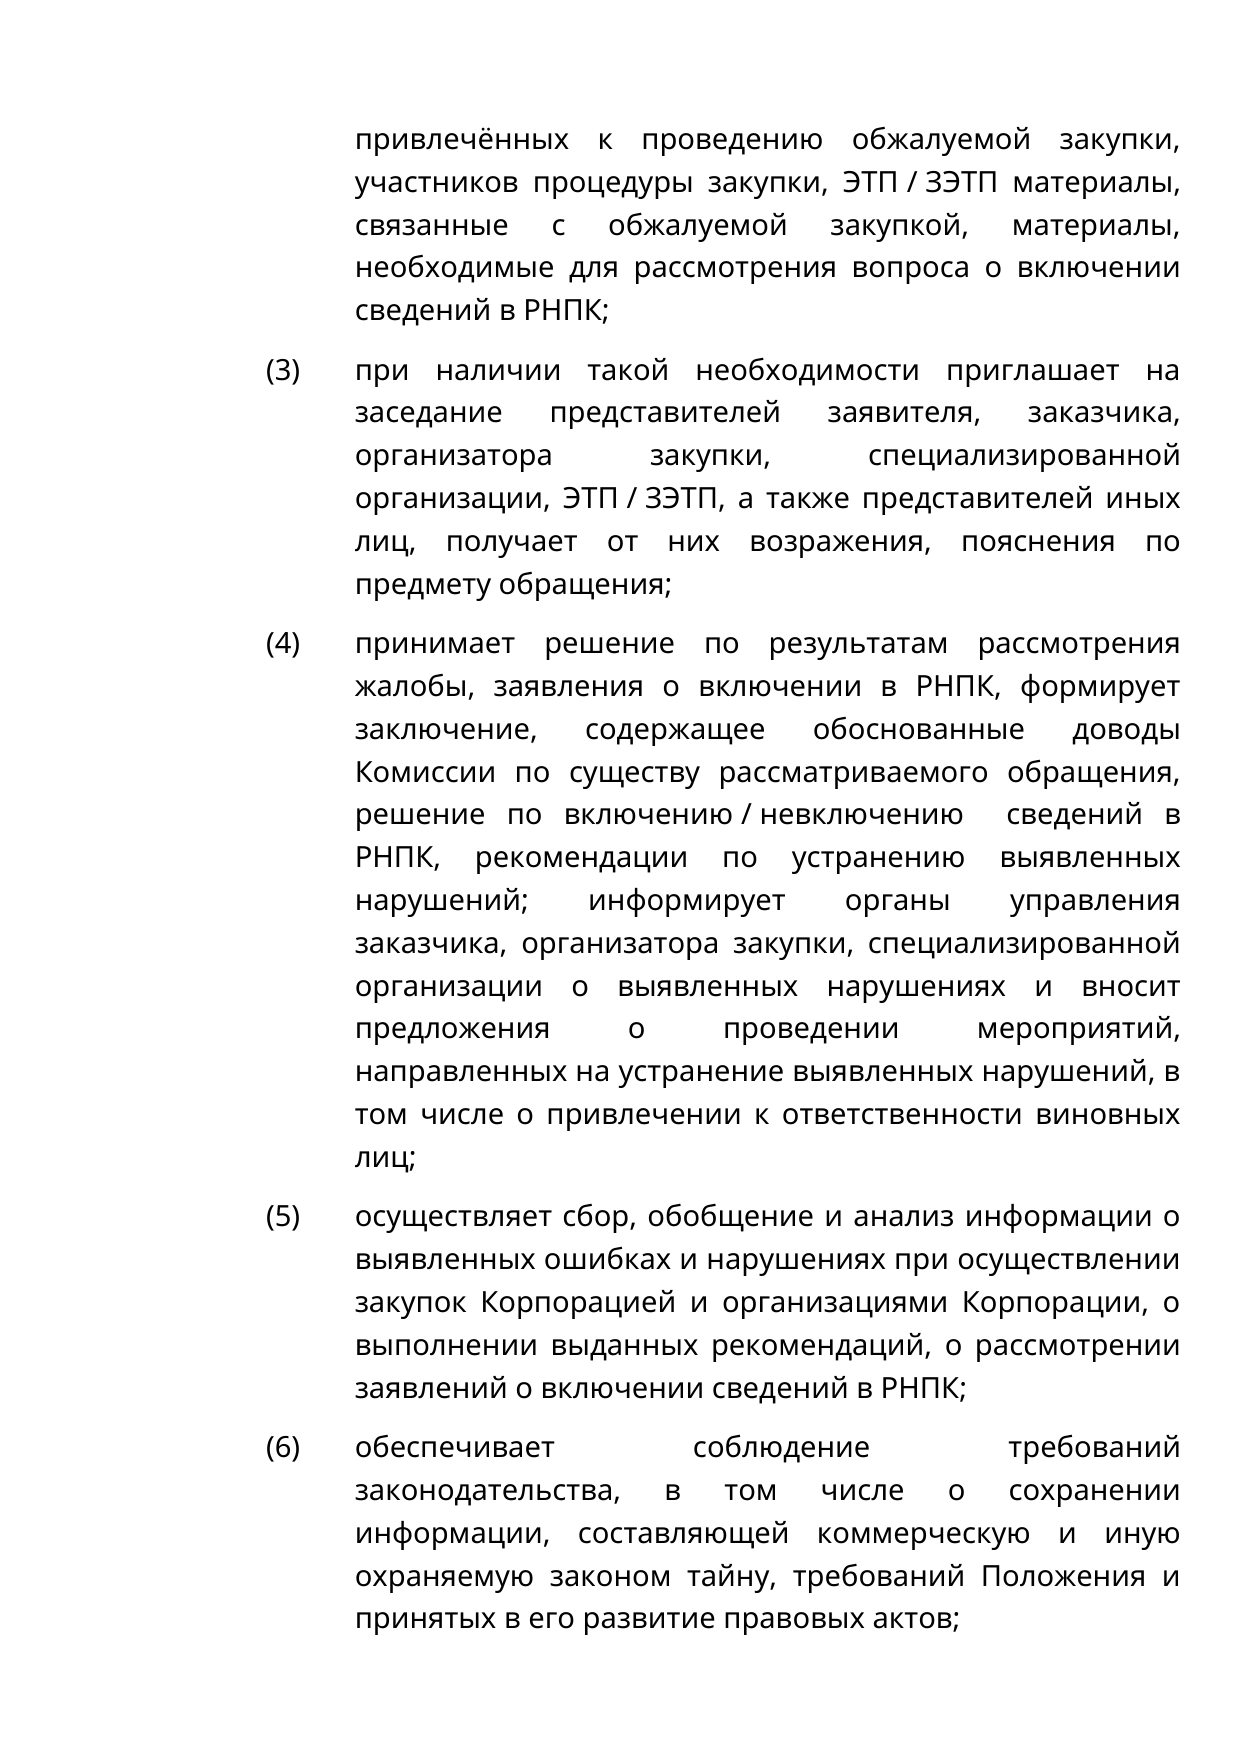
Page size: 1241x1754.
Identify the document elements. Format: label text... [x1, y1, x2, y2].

list принимает решение по результатам рассмотрения жалобы, заявления о включении в РНПК, формирует заключение, содержащее обоснованные доводы Комиссии по существу рассматриваемого обращения, решение по включению / невключению сведений в РНПК, рекомендации по устранению выявленных нарушений; информирует органы управления заказчика, организатора закупки, специализированной организации о выявленных нарушениях и вносит предложения о проведении мероприятий, направленных на устранение выявленных нарушений, в том числе о привлечении к ответственности виновных лиц; [266, 622, 1181, 1176]
list осуществляет сбор, обобщение и анализ информации о выявленных ошибках и нарушениях при осуществлении закупок Корпорацией и организациями Корпорации, о выполнении выданных рекомендаций, о рассмотрении заявлений о включении сведений в РНПК; [266, 1196, 1181, 1407]
list при наличии такой необходимости приглашает на заседание представителей заявителя, заказчика, организатора закупки, специализированной организации, ЭТП / ЗЭТП, а также представителей иных лиц, получает от них возражения, пояснения по предмету обращения; [266, 349, 1181, 603]
list обеспечивает соблюдение требований законодательства, в том числе о сохранении информации, составляющей коммерческую и иную охраняемую законом тайну, требований Положения и принятых в его развитие правовых актов; [266, 1426, 1181, 1637]
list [266, 118, 1181, 329]
